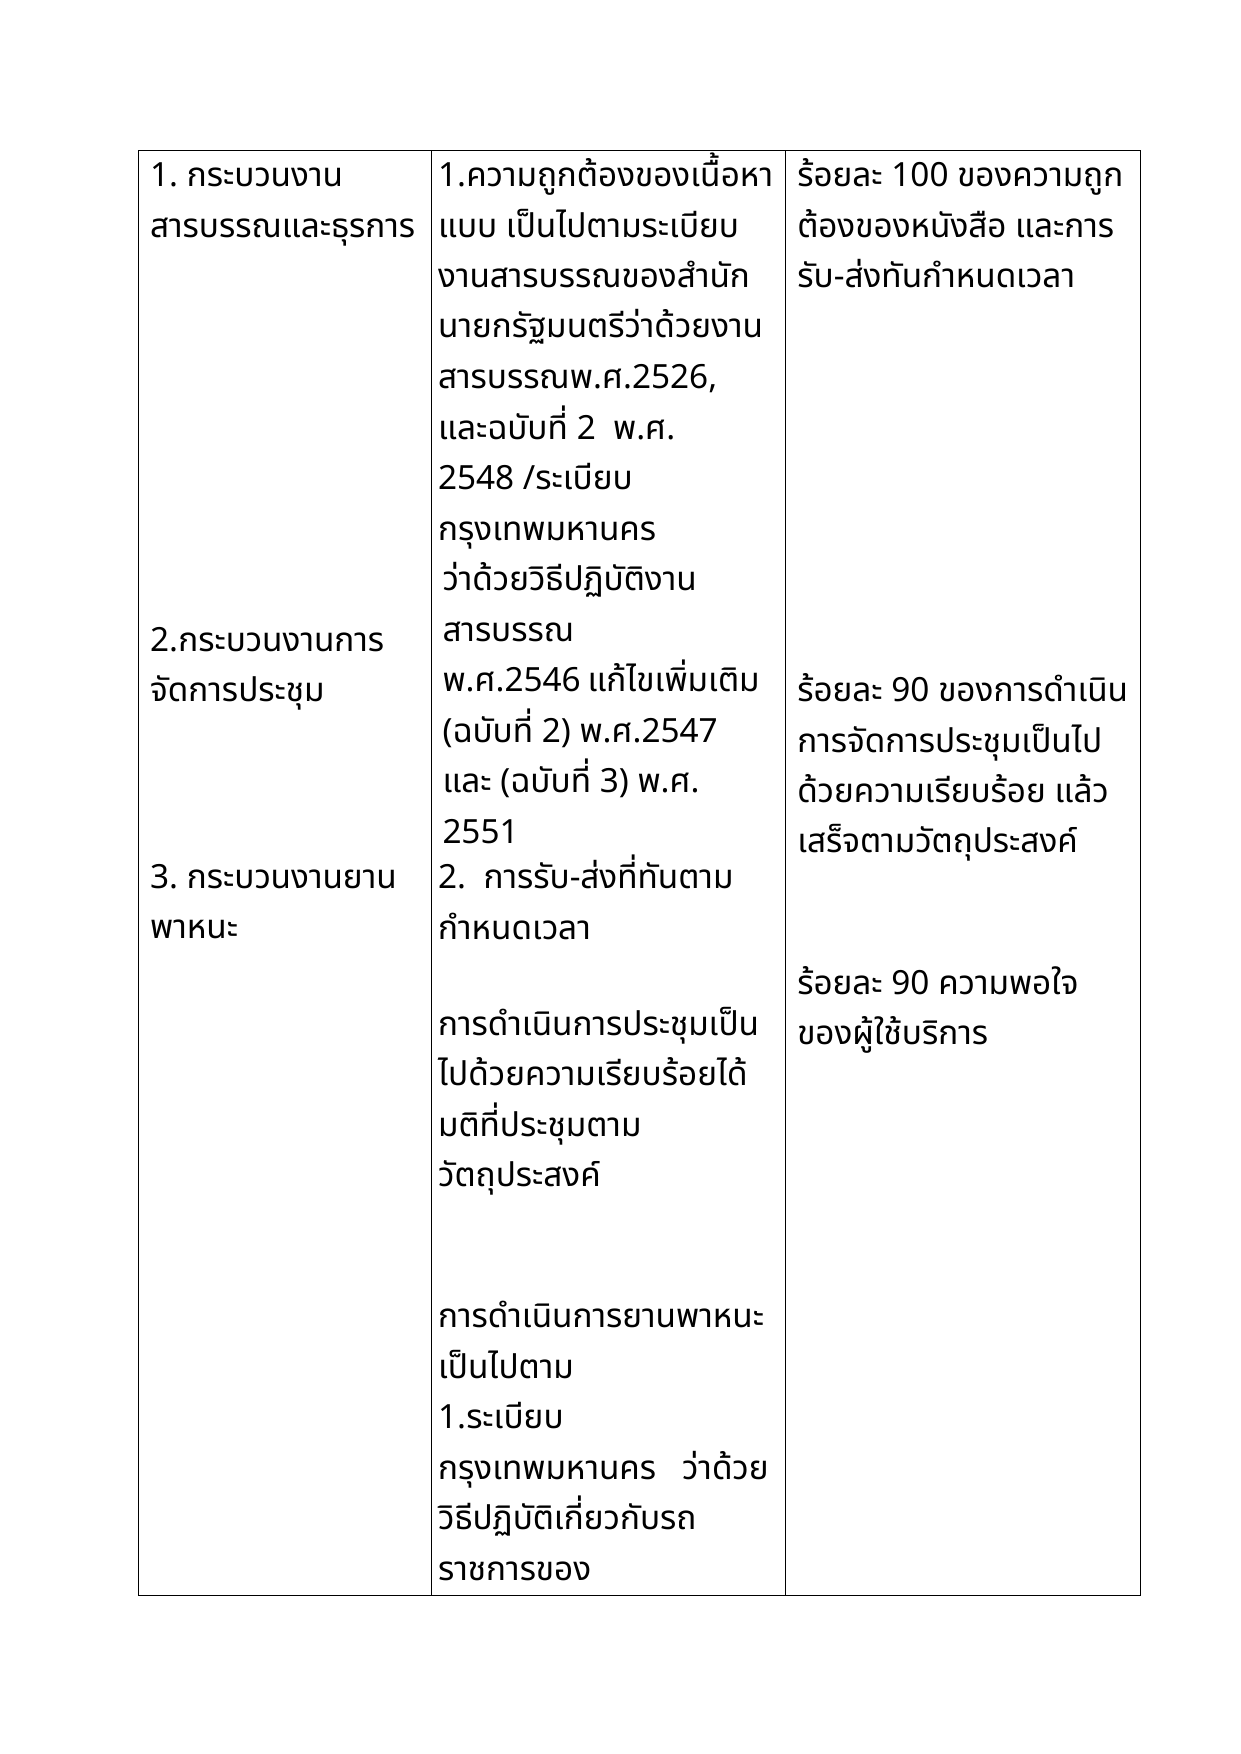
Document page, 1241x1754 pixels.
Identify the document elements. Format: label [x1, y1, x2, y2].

table_cell [139, 151, 431, 1595]
table_cell [786, 151, 1140, 1595]
table_cell [432, 151, 785, 1595]
